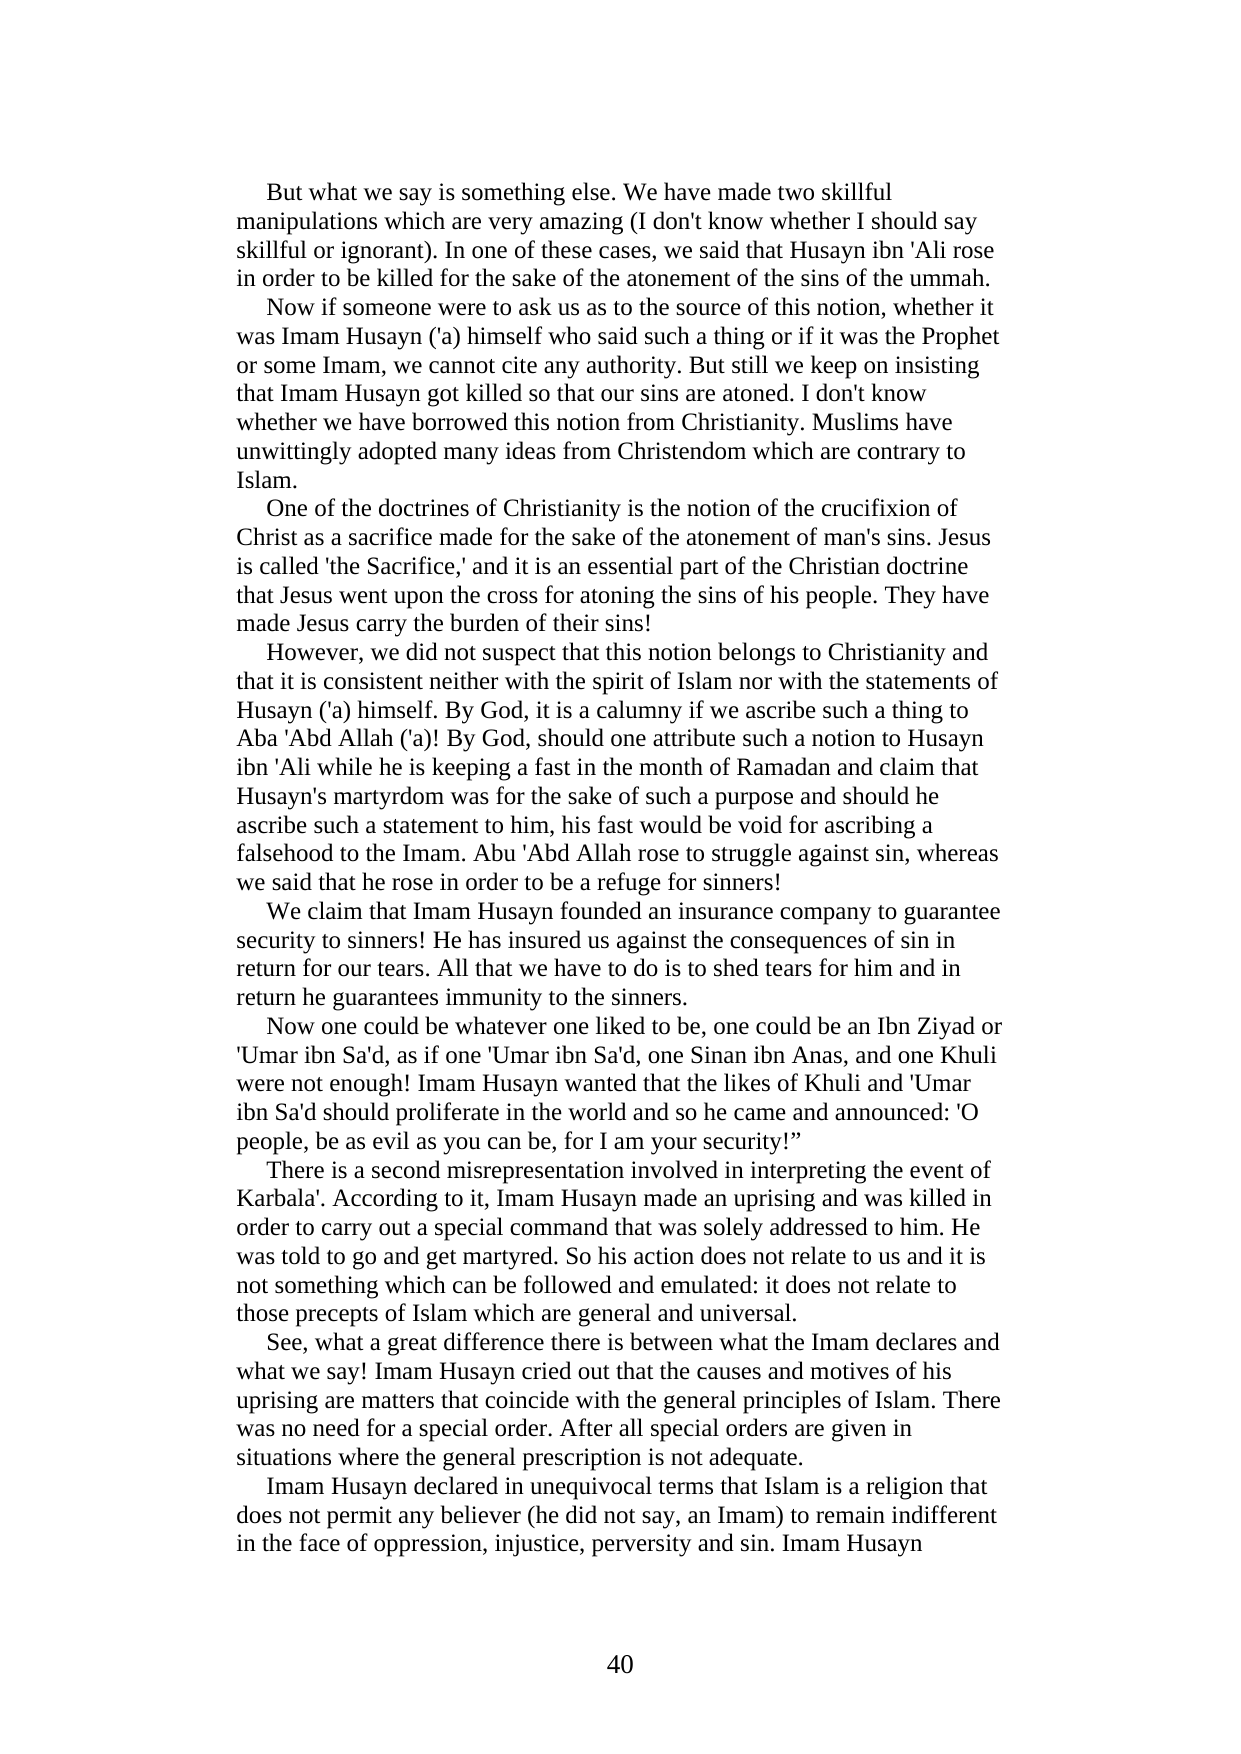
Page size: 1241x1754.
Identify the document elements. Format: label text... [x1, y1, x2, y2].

text However, we did not suspect that this notion belongs to Christianity and that it is consistent neither with the spirit of Islam nor with the statements of Husayn ('a) himself. By God, it is a calumny if we ascribe such a thing to Aba 'Abd Allah ('a)! By God, should one attribute such a notion to Husayn ibn 'Ali while he is keeping a fast in the month of Ramadan and claim that Husayn's martyrdom was for the sake of such a purpose and should he ascribe such a statement to him, his fast would be void for ascribing a falsehood to the Imam. Abu 'Abd Allah rose to struggle against sin, whereas we said that he rose in order to be a refuge for sinners! [236, 637, 1004, 896]
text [236, 1471, 1004, 1557]
text Now if someone were to ask us as to the source of this notion, whether it was Imam Husayn ('a) himself who said such a thing or if it was the Prophet or some Imam, we cannot cite any authority. But still we keep on insisting that Imam Husayn got killed so that our sins are atoned. I don't know whether we have borrowed this notion from Christianity. Muslims have unwittingly adopted many ideas from Christendom which are contrary to Islam. [236, 292, 1004, 493]
text We claim that Imam Husayn founded an insurance company to guarantee security to sinners! He has insured us against the consequences of sin in return for our tears. All that we have to do is to shed tears for him and in return he guarantees immunity to the sinners. [236, 896, 1004, 1011]
text There is a second misrepresentation involved in interpreting the event of Karbala'. According to it, Imam Husayn made an uprising and was killed in order to carry out a special command that was solely addressed to him. He was told to go and get martyred. So his action does not relate to us and it is not something which can be followed and emulated: it does not relate to those precepts of Islam which are general and universal. [236, 1155, 1004, 1327]
text See, what a great difference there is between what the Imam declares and what we say! Imam Husayn cried out that the causes and motives of his uprising are matters that coincide with the general principles of Islam. There was no need for a special order. After all special orders are given in situations where the general prescription is not adequate. [236, 1327, 1004, 1471]
text But what we say is something else. We have made two skillful manipulations which are very amazing (I don't know whether I should say skillful or ignorant). In one of these cases, we said that Husayn ibn 'Ali rose in order to be killed for the sake of the atonement of the sins of the ummah. [236, 177, 1004, 292]
text One of the doctrines of Christianity is the notion of the crucifixion of Christ as a sacrifice made for the sake of the atonement of man's sins. Jesus is called 'the Sacrifice,' and it is an essential part of the Christian doctrine that Jesus went upon the cross for atoning the sins of his people. They have made Jesus carry the burden of their sins! [236, 493, 1004, 637]
text Now one could be whatever one liked to be, one could be an Ibn Ziyad or 'Umar ibn Sa'd, as if one 'Umar ibn Sa'd, one Sinan ibn Anas, and one Khuli were not enough! Imam Husayn wanted that the likes of Khuli and 'Umar ibn Sa'd should proliferate in the world and so he came and announced: 'O people, be as evil as you can be, for I am your security!” [236, 1011, 1004, 1155]
